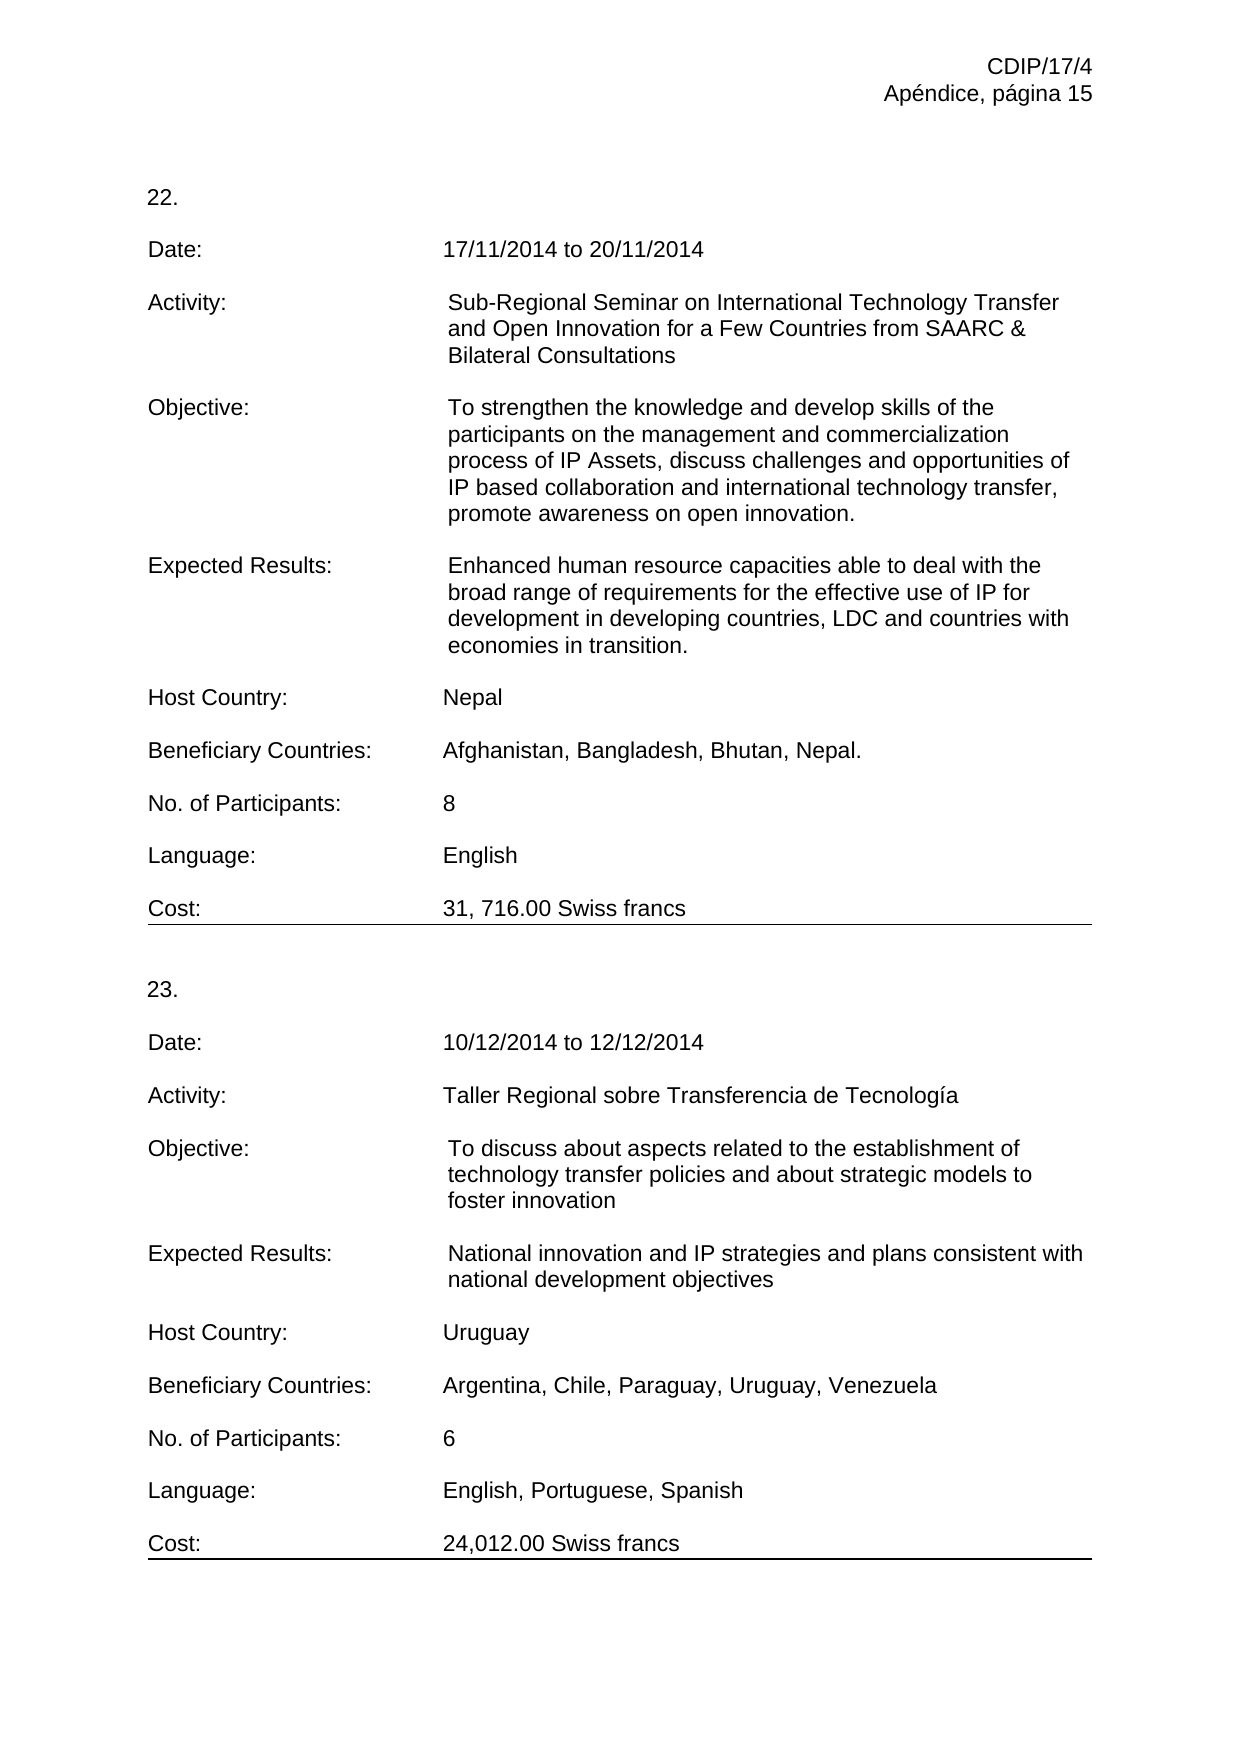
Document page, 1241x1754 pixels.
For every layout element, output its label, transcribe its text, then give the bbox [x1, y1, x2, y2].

text No. of Participants: 6 [148, 1424, 1092, 1451]
text Language: English, Portuguese, Spanish [148, 1477, 1092, 1503]
text Objective: To discuss about aspects related to the establishment of technology transfer policies and about strategic models to foster innovation [148, 1134, 1092, 1214]
text Host Country: Nepal [148, 684, 1092, 711]
text Activity: Taller Regional sobre Transferencia de Tecnología [148, 1082, 1092, 1108]
text Objective: To strengthen the knowledge and develop skills of the participants on the management and commercialization process of IP Assets, discuss challenges and opportunities of IP based collaboration and international technology transfer, promote awareness on open innovation. [148, 394, 1092, 526]
text Cost: 24,012.00 Swiss francs [148, 1530, 1092, 1558]
text Beneficiary Countries: Afghanistan, Bangladesh, Bhutan, Nepal. [148, 737, 1092, 763]
text Host Country: Uruguay [148, 1319, 1092, 1345]
text No. of Participants: 8 [148, 790, 1092, 816]
text Date: 10/12/2014 to 12/12/2014 [148, 1029, 1092, 1056]
text Expected Results: Enhanced human resource capacities able to deal with the broad range of requirements for the effective use of IP for development in developing countries, LDC and countries with economies in transition. [148, 552, 1092, 658]
text Cost: 31, 716.00 Swiss francs [148, 895, 1092, 924]
text Date: 17/11/2014 to 20/11/2014 [148, 236, 1092, 263]
text Expected Results: National innovation and IP strategies and plans consistent with national development objectives [148, 1240, 1092, 1293]
text Beneficiary Countries: Argentina, Chile, Paraguay, Uruguay, Venezuela [148, 1372, 1092, 1398]
text Language: English [148, 842, 1092, 869]
text Activity: Sub-Regional Seminar on International Technology Transfer and Open Innovation for a Few Countries from SAARC & Bilateral Consultations [148, 289, 1092, 368]
